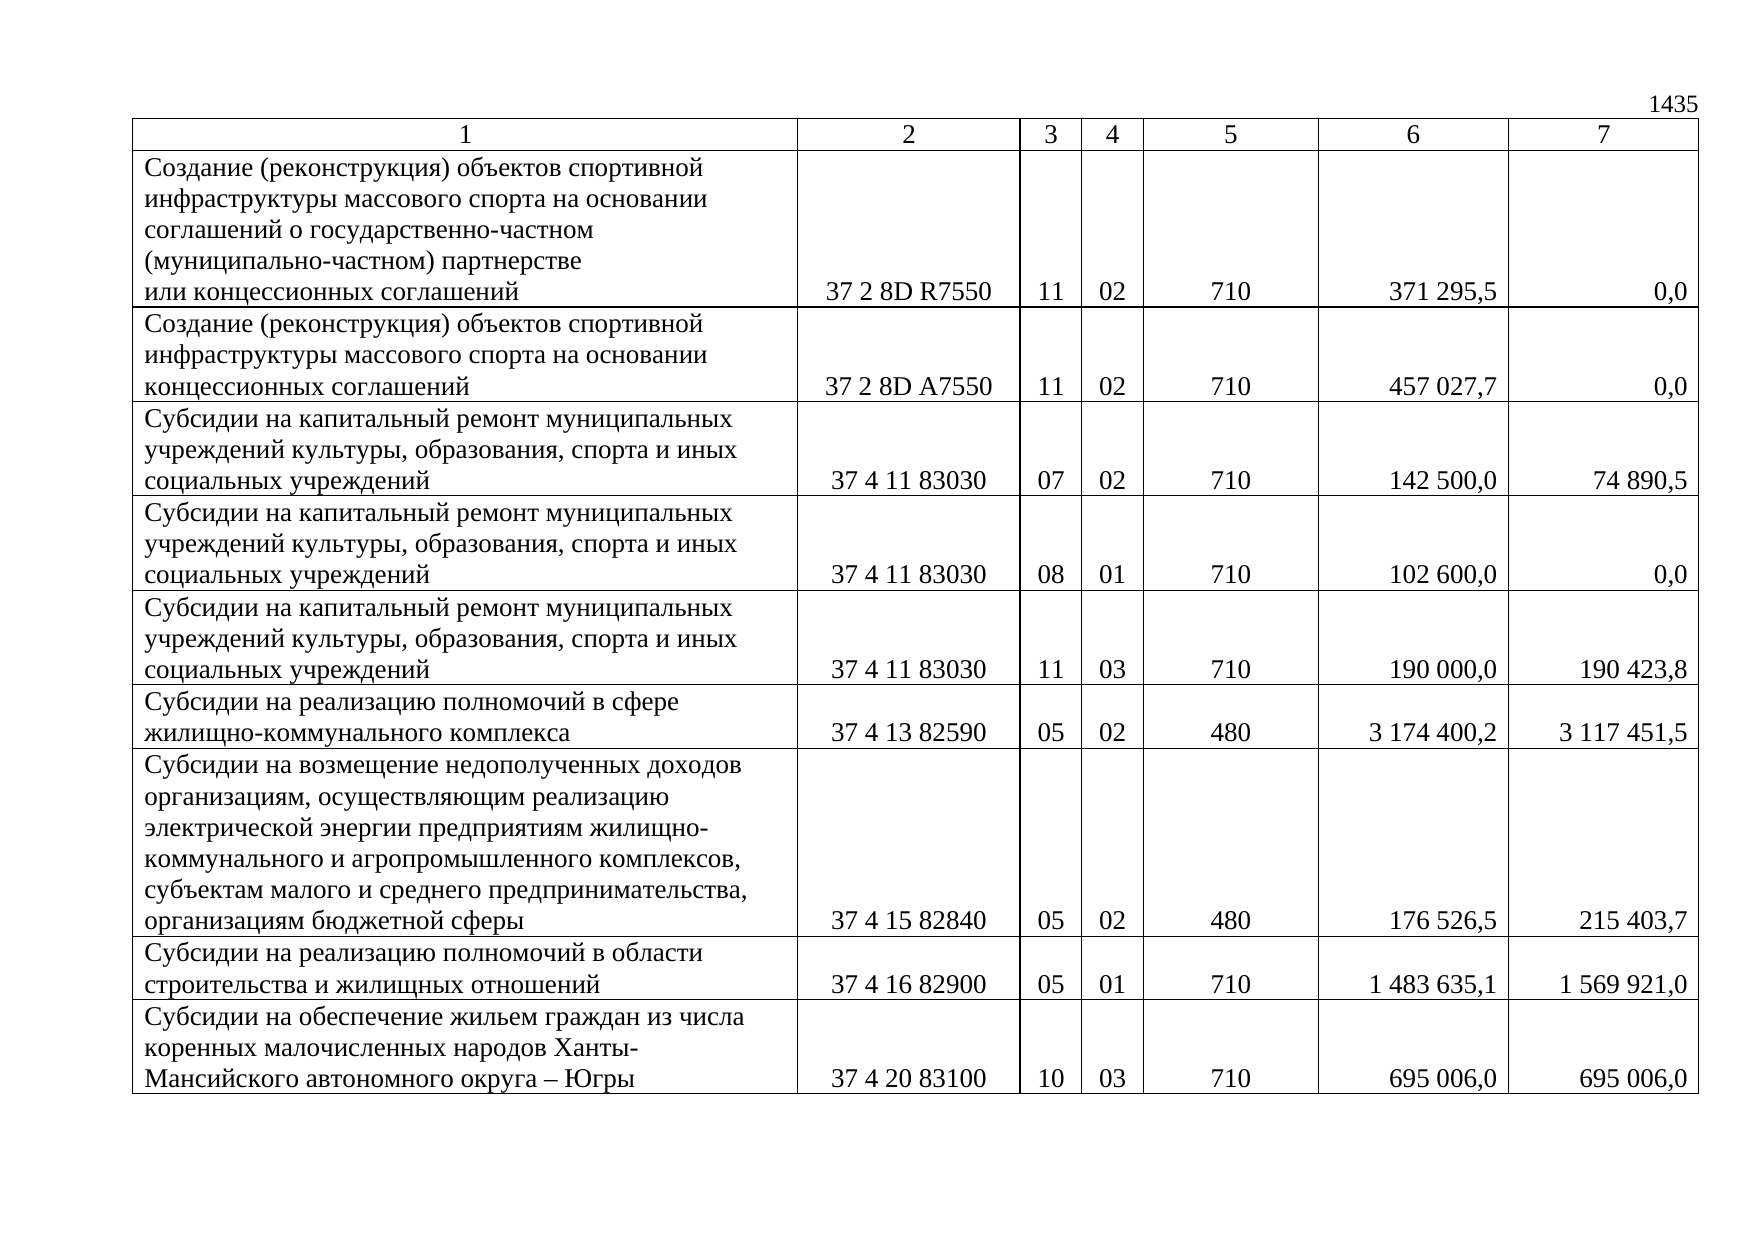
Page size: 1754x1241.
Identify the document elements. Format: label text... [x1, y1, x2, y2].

table_cell 710 [1144, 308, 1318, 401]
table_cell 176 526,5 [1319, 749, 1508, 936]
table_cell 02 [1082, 402, 1143, 495]
table_cell 11 [1021, 308, 1081, 401]
table_cell 37 4 16 82900 [798, 937, 1019, 999]
table_header 4 [1082, 119, 1143, 149]
table_cell 05 [1021, 685, 1081, 748]
table_cell 1 483 635,1 [1319, 937, 1508, 999]
table_cell 01 [1082, 937, 1143, 999]
table_cell 37 2 8D А7550 [798, 308, 1019, 401]
table_cell 190 423,8 [1509, 591, 1698, 684]
table_cell Создание (реконструкция) объектов спортивной инфраструктуры массового спорта на основании концессионных соглашений [133, 308, 797, 401]
table_cell 01 [1082, 496, 1143, 590]
table_cell 37 4 11 83030 [798, 402, 1019, 495]
table_header 5 [1144, 119, 1318, 149]
table_cell 03 [1082, 591, 1143, 684]
table_header 6 [1319, 119, 1508, 149]
table_cell 02 [1082, 151, 1143, 306]
table_header 2 [798, 119, 1019, 149]
table_cell Субсидии на капитальный ремонт муниципальных учреждений культуры, образования, спорта и иных социальных учреждений [133, 496, 797, 590]
table_cell Субсидии на реализацию полномочий в сфере жилищно-коммунального комплекса [133, 685, 797, 748]
table_cell 480 [1144, 685, 1318, 748]
table_cell 08 [1021, 496, 1081, 590]
table_cell 710 [1144, 151, 1318, 306]
table_cell 03 [1082, 1000, 1143, 1093]
table_cell 457 027,7 [1319, 308, 1508, 401]
table_cell 02 [1082, 308, 1143, 401]
table_cell 695 006,0 [1509, 1000, 1698, 1093]
table_cell 710 [1144, 1000, 1318, 1093]
table_cell 142 500,0 [1319, 402, 1508, 495]
table_cell 11 [1021, 591, 1081, 684]
table_cell 37 4 15 82840 [798, 749, 1019, 936]
table_cell 102 600,0 [1319, 496, 1508, 590]
table_cell 05 [1021, 749, 1081, 936]
table_cell 3 117 451,5 [1509, 685, 1698, 748]
table_cell 37 4 13 82590 [798, 685, 1019, 748]
table_cell Субсидии на капитальный ремонт муниципальных учреждений культуры, образования, спорта и иных социальных учреждений [133, 402, 797, 495]
table_cell 710 [1144, 402, 1318, 495]
table_header 7 [1509, 119, 1698, 149]
table_cell 74 890,5 [1509, 402, 1698, 495]
table_cell 0,0 [1509, 496, 1698, 590]
table_cell 215 403,7 [1509, 749, 1698, 936]
table_header 3 [1021, 119, 1081, 149]
table_cell 190 000,0 [1319, 591, 1508, 684]
table_cell 11 [1021, 151, 1081, 306]
table_cell Субсидии на возмещение недополученных доходов организациям, осуществляющим реализацию электрической энергии предприятиям жилищно-коммунального и агропромышленного комплексов, субъектам малого и среднего предпринимательства, организациям бюджетной сферы [133, 749, 797, 936]
table_cell 37 2 8D R7550 [798, 151, 1019, 306]
table_cell Субсидии на капитальный ремонт муниципальных учреждений культуры, образования, спорта и иных социальных учреждений [133, 591, 797, 684]
table_header 1 [133, 119, 797, 149]
table_cell Создание (реконструкция) объектов спортивной инфраструктуры массового спорта на основании соглашений о государственно-частном (муниципально-частном) партнерстве или концессионных соглашений [133, 151, 797, 306]
table_cell 695 006,0 [1319, 1000, 1508, 1093]
table_cell 480 [1144, 749, 1318, 936]
table_cell Субсидии на обеспечение жильем граждан из числа коренных малочисленных народов Ханты-Мансийского автономного округа – Югры [133, 1000, 797, 1093]
table_cell 0,0 [1509, 151, 1698, 306]
table_cell 37 4 11 83030 [798, 496, 1019, 590]
table_cell 07 [1021, 402, 1081, 495]
table_cell 05 [1021, 937, 1081, 999]
table_cell 3 174 400,2 [1319, 685, 1508, 748]
table_cell 1 569 921,0 [1509, 937, 1698, 999]
table_cell 710 [1144, 496, 1318, 590]
table_cell 710 [1144, 937, 1318, 999]
table_cell 37 4 20 83100 [798, 1000, 1019, 1093]
table_cell 02 [1082, 685, 1143, 748]
table_cell Субсидии на реализацию полномочий в области строительства и жилищных отношений [133, 937, 797, 999]
table_cell 10 [1021, 1000, 1081, 1093]
table_cell 0,0 [1509, 308, 1698, 401]
table_cell 371 295,5 [1319, 151, 1508, 306]
table_cell 02 [1082, 749, 1143, 936]
table_cell 710 [1144, 591, 1318, 684]
table_cell 37 4 11 83030 [798, 591, 1019, 684]
